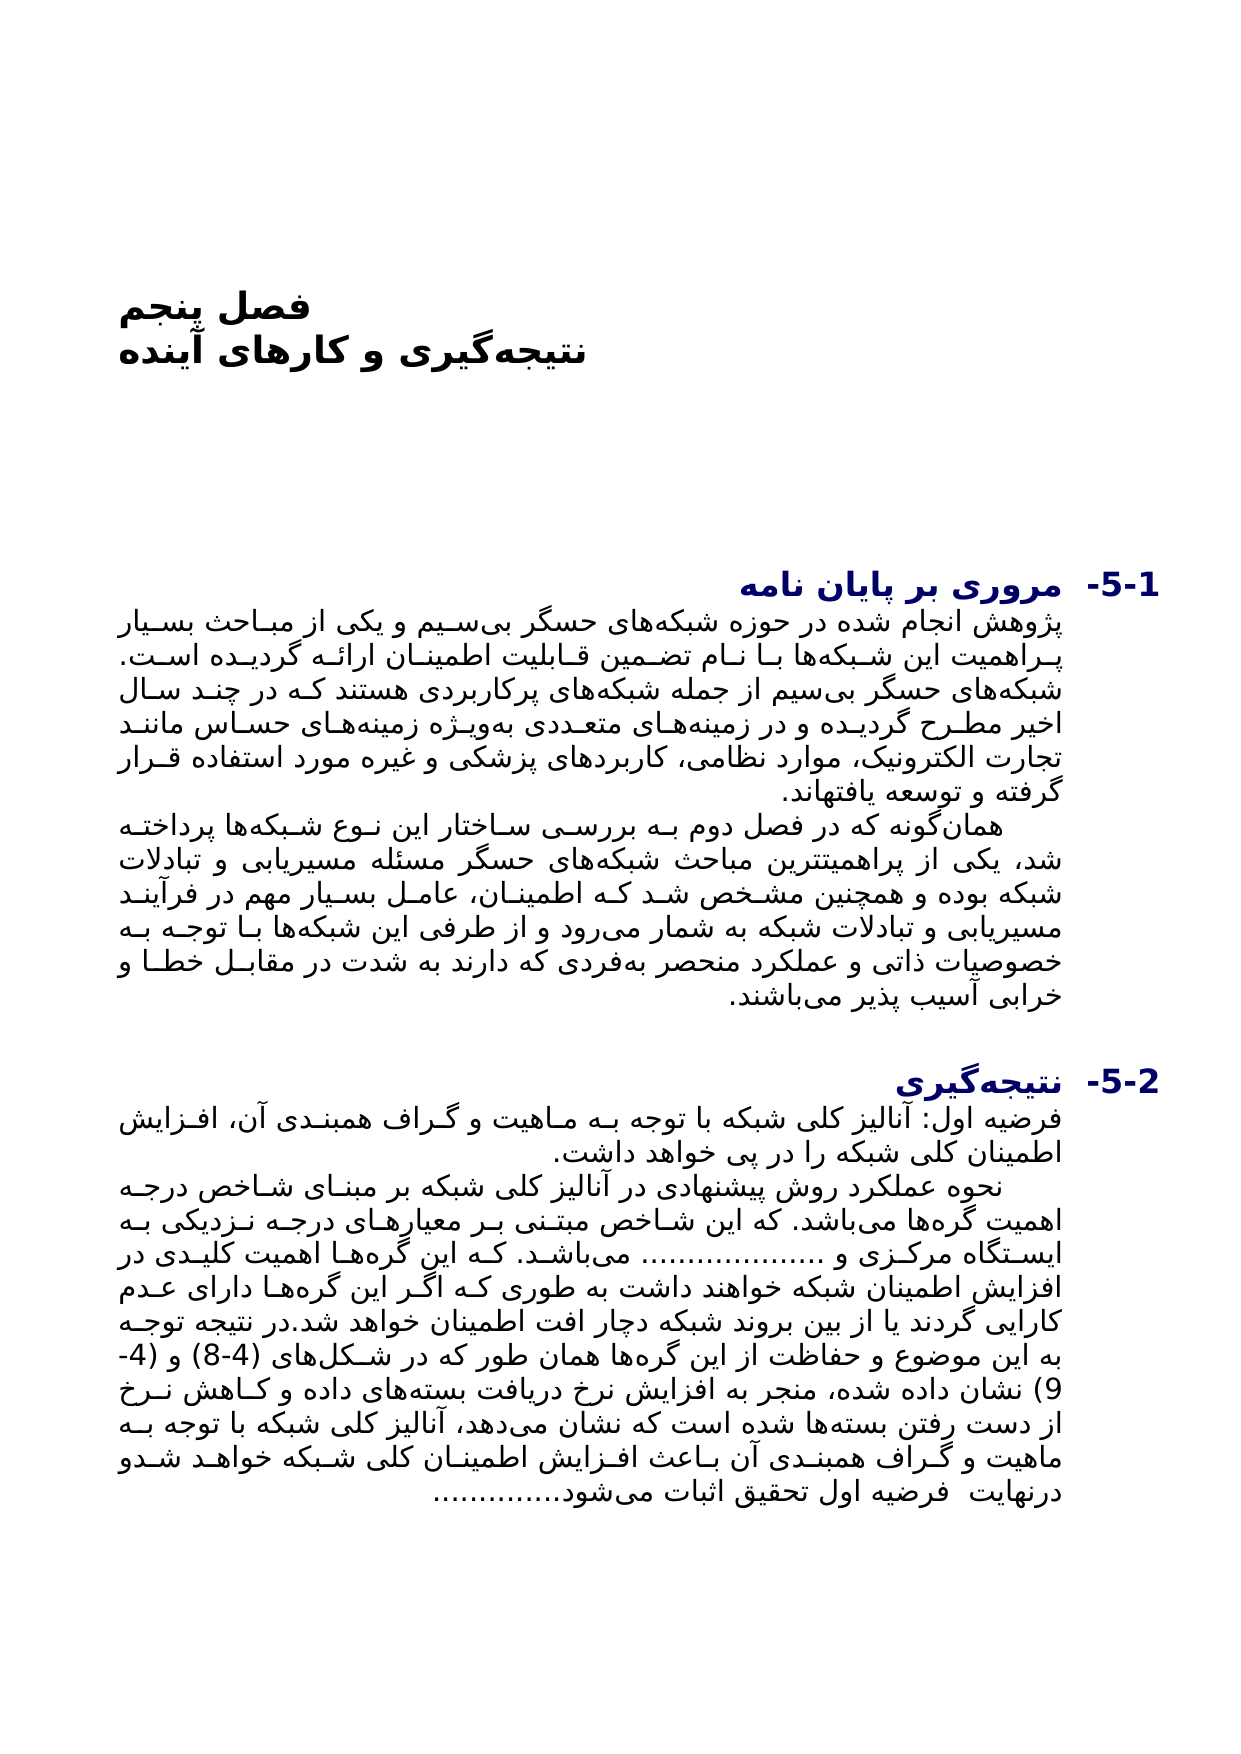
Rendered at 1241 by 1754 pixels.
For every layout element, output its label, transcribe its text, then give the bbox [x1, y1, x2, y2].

text همان‌گونه که در فصل دوم به بررسی ساختار این نوع شبکه‌ها پرداخته شد، یکی از پراهمیت‎ترین مباحث شبکه‌های حسگر مسئله مسیریابی و تبادلات شبکه بوده و همچنین مشخص شد که اطمینان، عامل بسیار مهم در فرآیند مسیریابی و تبادلات شبکه به شمار می‌رود و از طرفی این شبکه‌ها با توجه به خصوصیات ذاتی و عملکرد منحصر به‌فردی که دارند به شدت در مقابل خطا و خرابی آسیب پذیر می‌باشند. [118, 808, 1063, 1012]
text نحوه عملکرد روش پیشنهادی در آنالیز کلی شبکه بر مبنای شاخص درجه اهمیت گره‌ها می‌باشد. که این شاخص مبتنی بر معیارهای درجه نزدیکی به ایستگاه مرکزی و .................... می‌باشد. که این گره‌ها اهمیت کلیدی در افزایش اطمینان شبکه خواهند داشت به طوری که اگر این گره‌ها دارای عدم کارایی گردند یا از بین بروند شبکه دچار افت اطمینان خواهد شد.در نتیجه توجه به این موضوع و حفاظت از این گره‌ها همان طور که در شکل‌های (4-8) و (4-9) نشان داده شده، منجر به افزایش نرخ دریافت بسته‌های داده و کاهش نرخ از دست رفتن بسته‌ها شده است که نشان می‌دهد، آنالیز کلی شبکه با توجه به ماهیت و گراف همبندی آن باعث افزایش اطمینان کلی شبکه خواهد شدو درنهایت فرضیه اول تحقیق اثبات می‌شود.............. [118, 1169, 1063, 1508]
subtitle نتیجه‌گیری [118, 1062, 1063, 1101]
subtitle مروری بر پایان نامه [118, 566, 1063, 604]
subtitle فصل پنجم نتیجه‌گیری و کارهای آینده [118, 285, 1063, 372]
text فرضیه اول: آنالیز کلی شبکه با توجه به ماهیت و گراف همبندی آن، افزایش اطمینان کلی شبکه را در پی خواهد داشت. [118, 1101, 1063, 1169]
text پژوهش انجام شده در حوزه شبکه‌های حسگر بی‌سیم و یکی از مباحث بسیار پراهمیت این شبکه‌ها با نام تضمین قابلیت اطمینان ارائه گردیده است. شبکه‌های حسگر بی‌سیم از جمله شبکه‌های پرکاربردی هستند که در چند سال اخیر مطرح گردیده و در زمینه‌های متعددی به‌ویژه زمینه‌های حساس مانند تجارت الکترونیک، موارد نظامی، کاربردهای پزشکی و غیره مورد استفاده قرار گرفته و توسعه یافته‎اند. [118, 604, 1063, 808]
